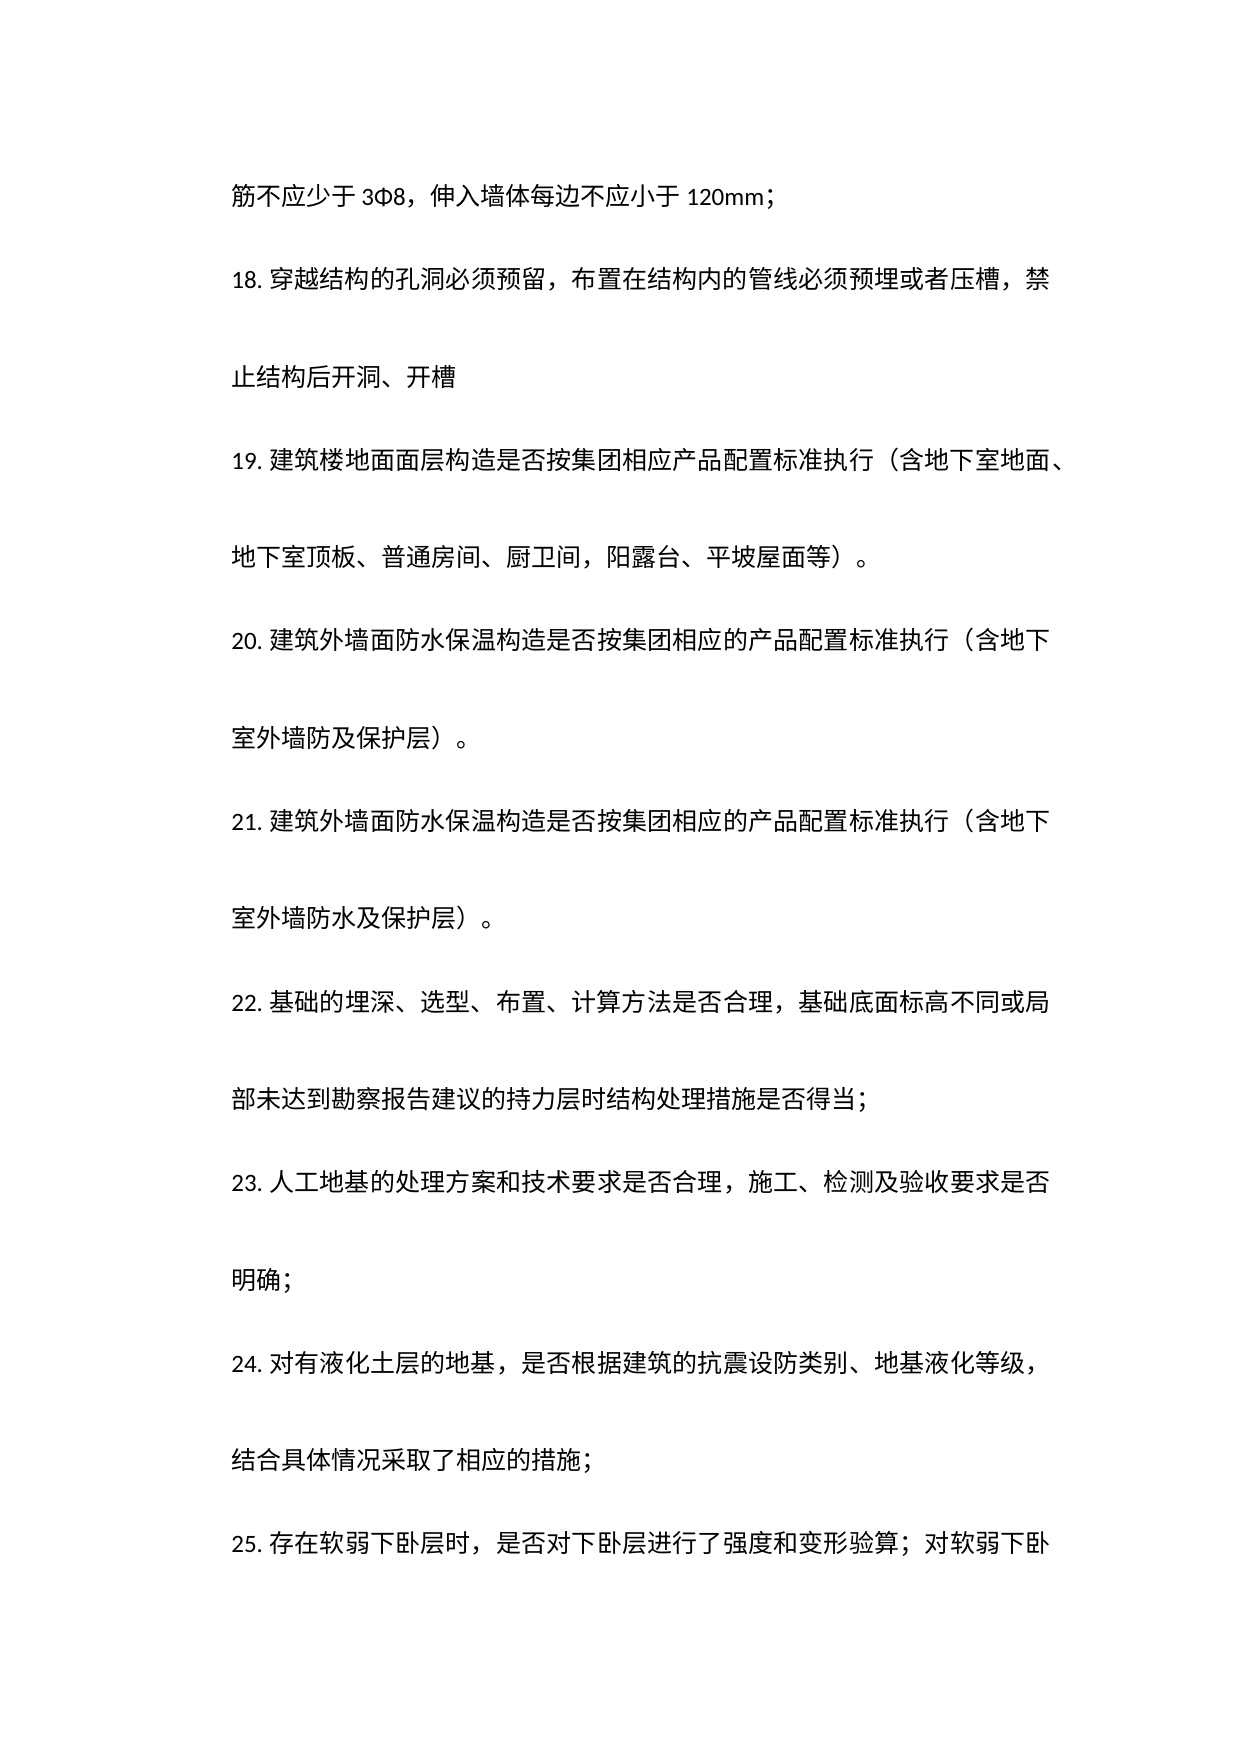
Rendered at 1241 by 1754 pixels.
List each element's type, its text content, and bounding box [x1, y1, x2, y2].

list 21. 建筑外墙面防水保温构造是否按集团相应的产品配置标准执行（含地下室外墙防水及保护层）。 [231, 787, 1053, 949]
list 19. 建筑楼地面面层构造是否按集团相应产品配置标准执行（含地下室地面、地下室顶板、普通房间、厨卫间，阳露台、平坡屋面等）。 [231, 426, 1053, 588]
list 20. 建筑外墙面防水保温构造是否按集团相应的产品配置标准执行（含地下室外墙防及保护层）。 [231, 606, 1053, 769]
list 18. 穿越结构的孔洞必须预留，布置在结构内的管线必须预埋或者压槽，禁止结构后开洞、开槽 [231, 245, 1053, 408]
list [231, 1509, 1053, 1574]
list 22. 基础的埋深、选型、布置、计算方法是否合理，基础底面标高不同或局部未达到勘察报告建议的持力层时结构处理措施是否得当； [231, 968, 1053, 1130]
list 24. 对有液化土层的地基，是否根据建筑的抗震设防类别、地基液化等级，结合具体情况采取了相应的措施； [231, 1329, 1053, 1491]
list 23. 人工地基的处理方案和技术要求是否合理，施工、检测及验收要求是否明确； [231, 1148, 1053, 1311]
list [231, 162, 1053, 227]
